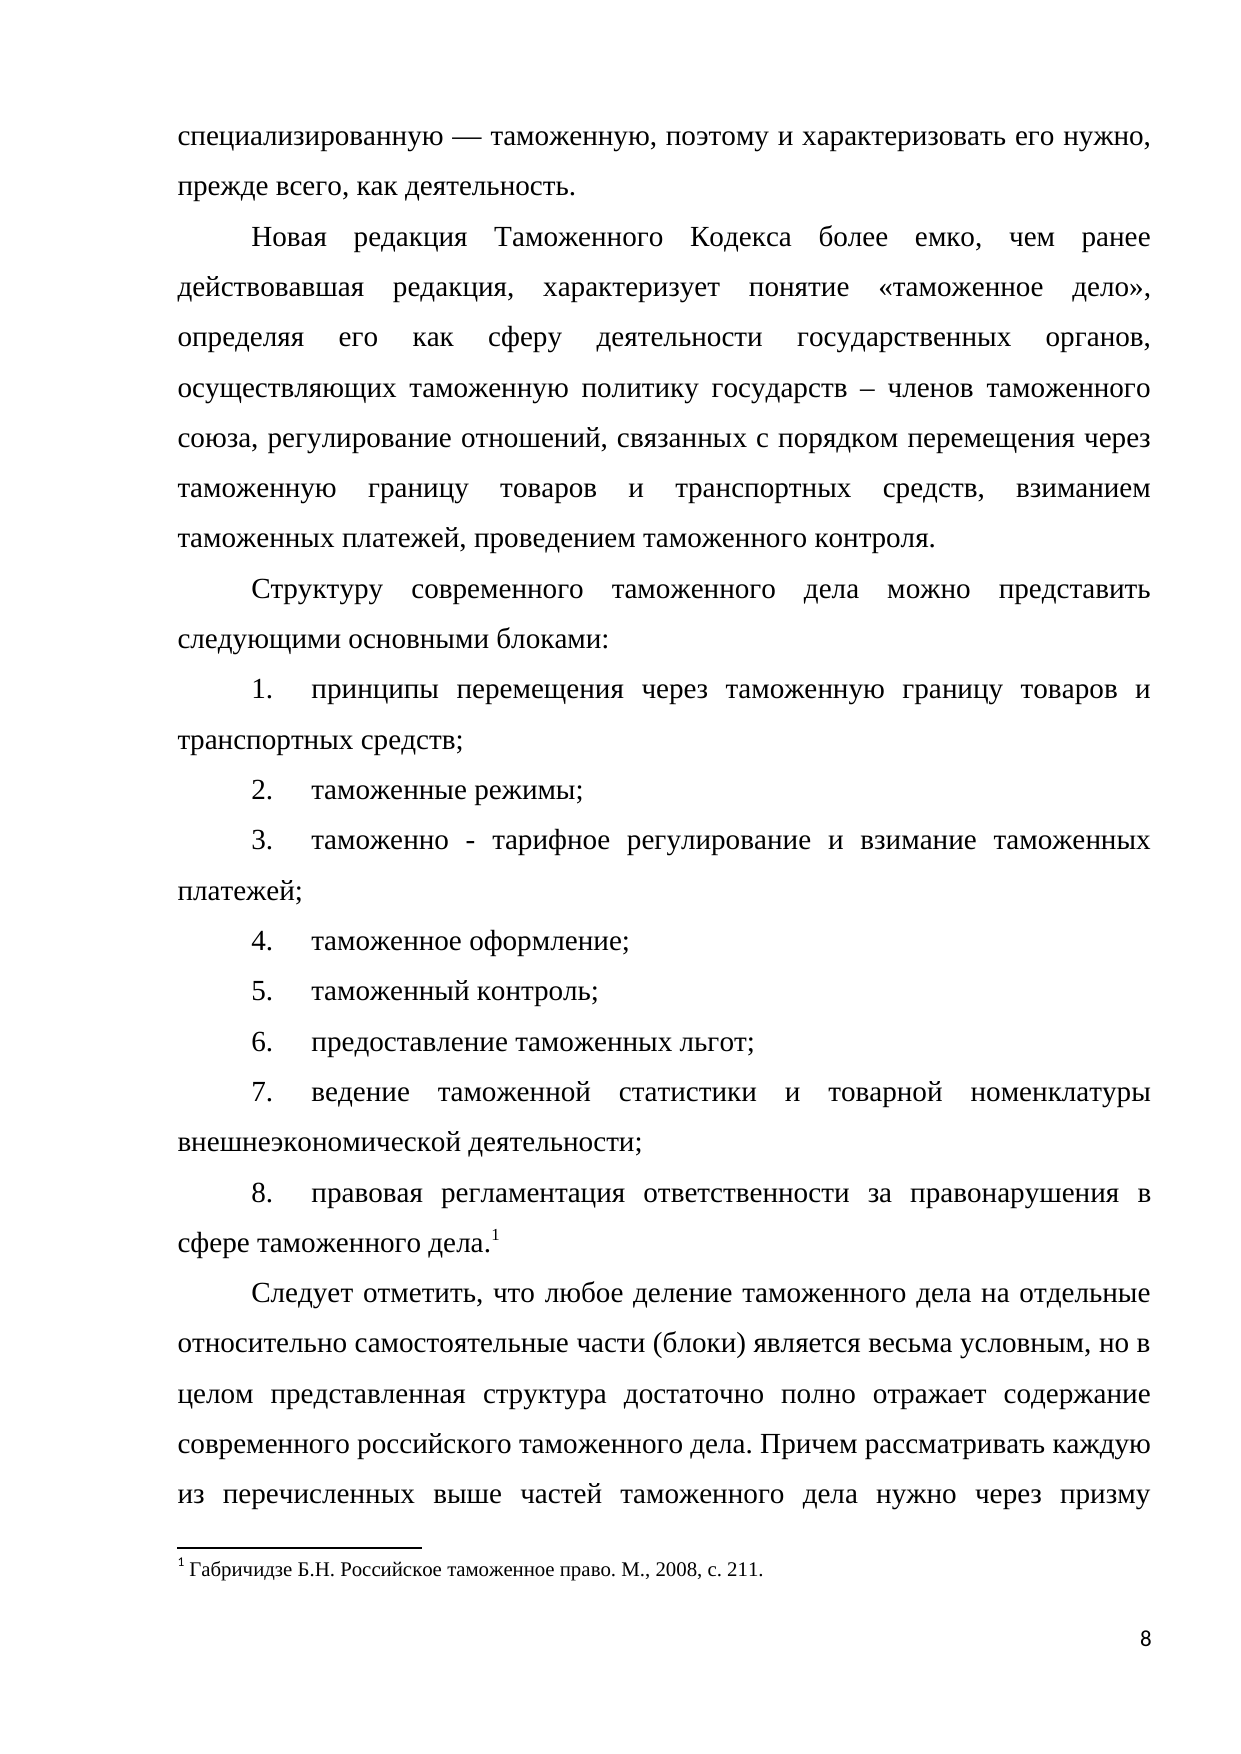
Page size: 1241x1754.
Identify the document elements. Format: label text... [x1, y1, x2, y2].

list таможенный контроль; [177, 973, 1152, 1007]
text Структуру современного таможенного дела можно представить следующими основными блоками: [177, 571, 1152, 655]
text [177, 118, 1152, 202]
list таможенное оформление; [177, 923, 1152, 957]
list таможенно - тарифное регулирование и взимание таможенных платежей; [177, 822, 1152, 906]
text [177, 1275, 1152, 1510]
list правовая регламентация ответственности за правонарушения в сфере таможенного дела. [177, 1175, 1152, 1258]
list предоставление таможенных льгот; [177, 1024, 1152, 1057]
text Новая редакция Таможенного Кодекса более емко, чем ранее действовавшая редакция, характеризует понятие «таможенное дело», определяя его как сферу деятельности государственных органов, осуществляющих таможенную политику государств – членов таможенного союза, регулирование отношений, связанных с порядком перемещения через таможенную границу товаров и транспортных средств, взиманием таможенных платежей, проведением таможенного контроля. [177, 219, 1152, 554]
list таможенные режимы; [177, 772, 1152, 806]
list принципы перемещения через таможенную границу товаров и транспортных средств; [177, 672, 1152, 755]
list ведение таможенной статистики и товарной номенклатуры внешнеэкономической деятельности; [177, 1074, 1152, 1158]
